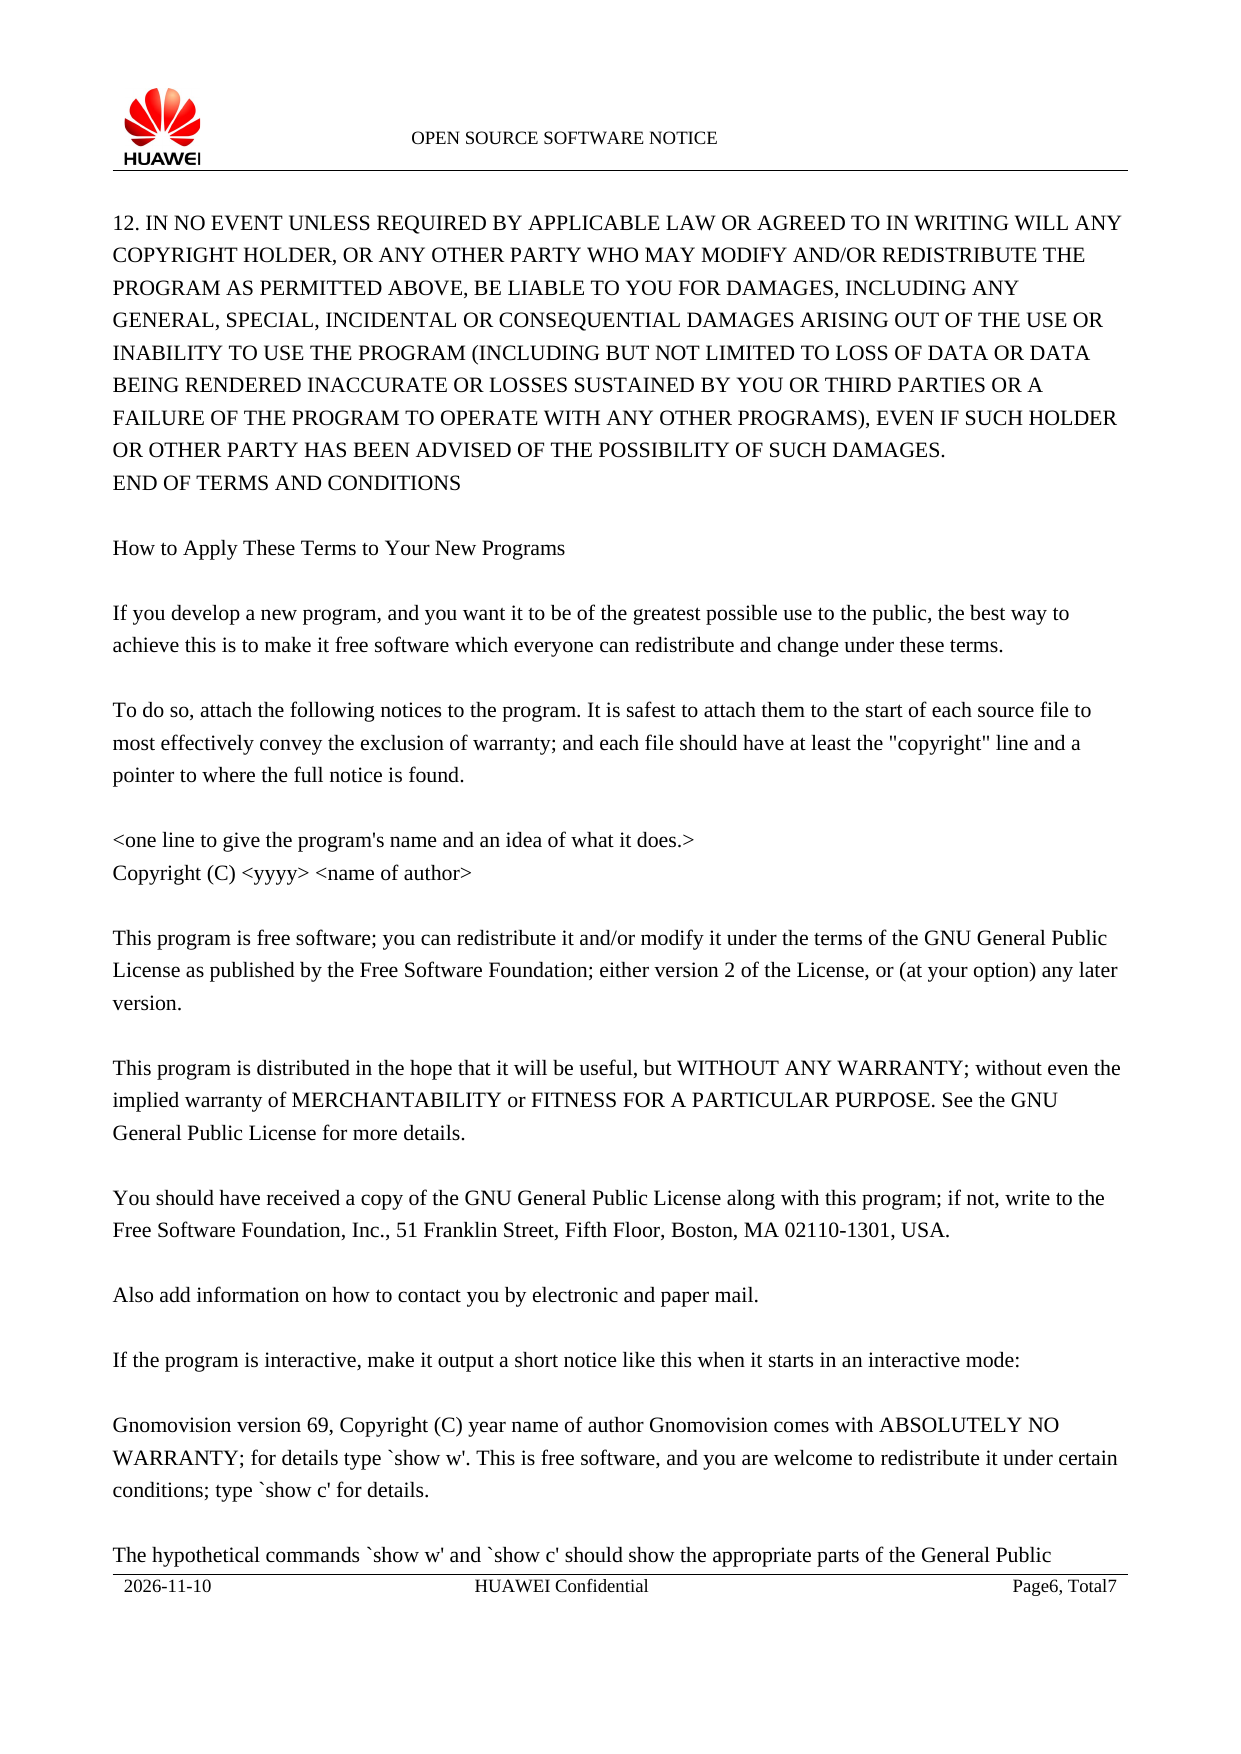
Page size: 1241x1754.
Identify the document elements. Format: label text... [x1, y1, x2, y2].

picture [124, 88, 201, 165]
